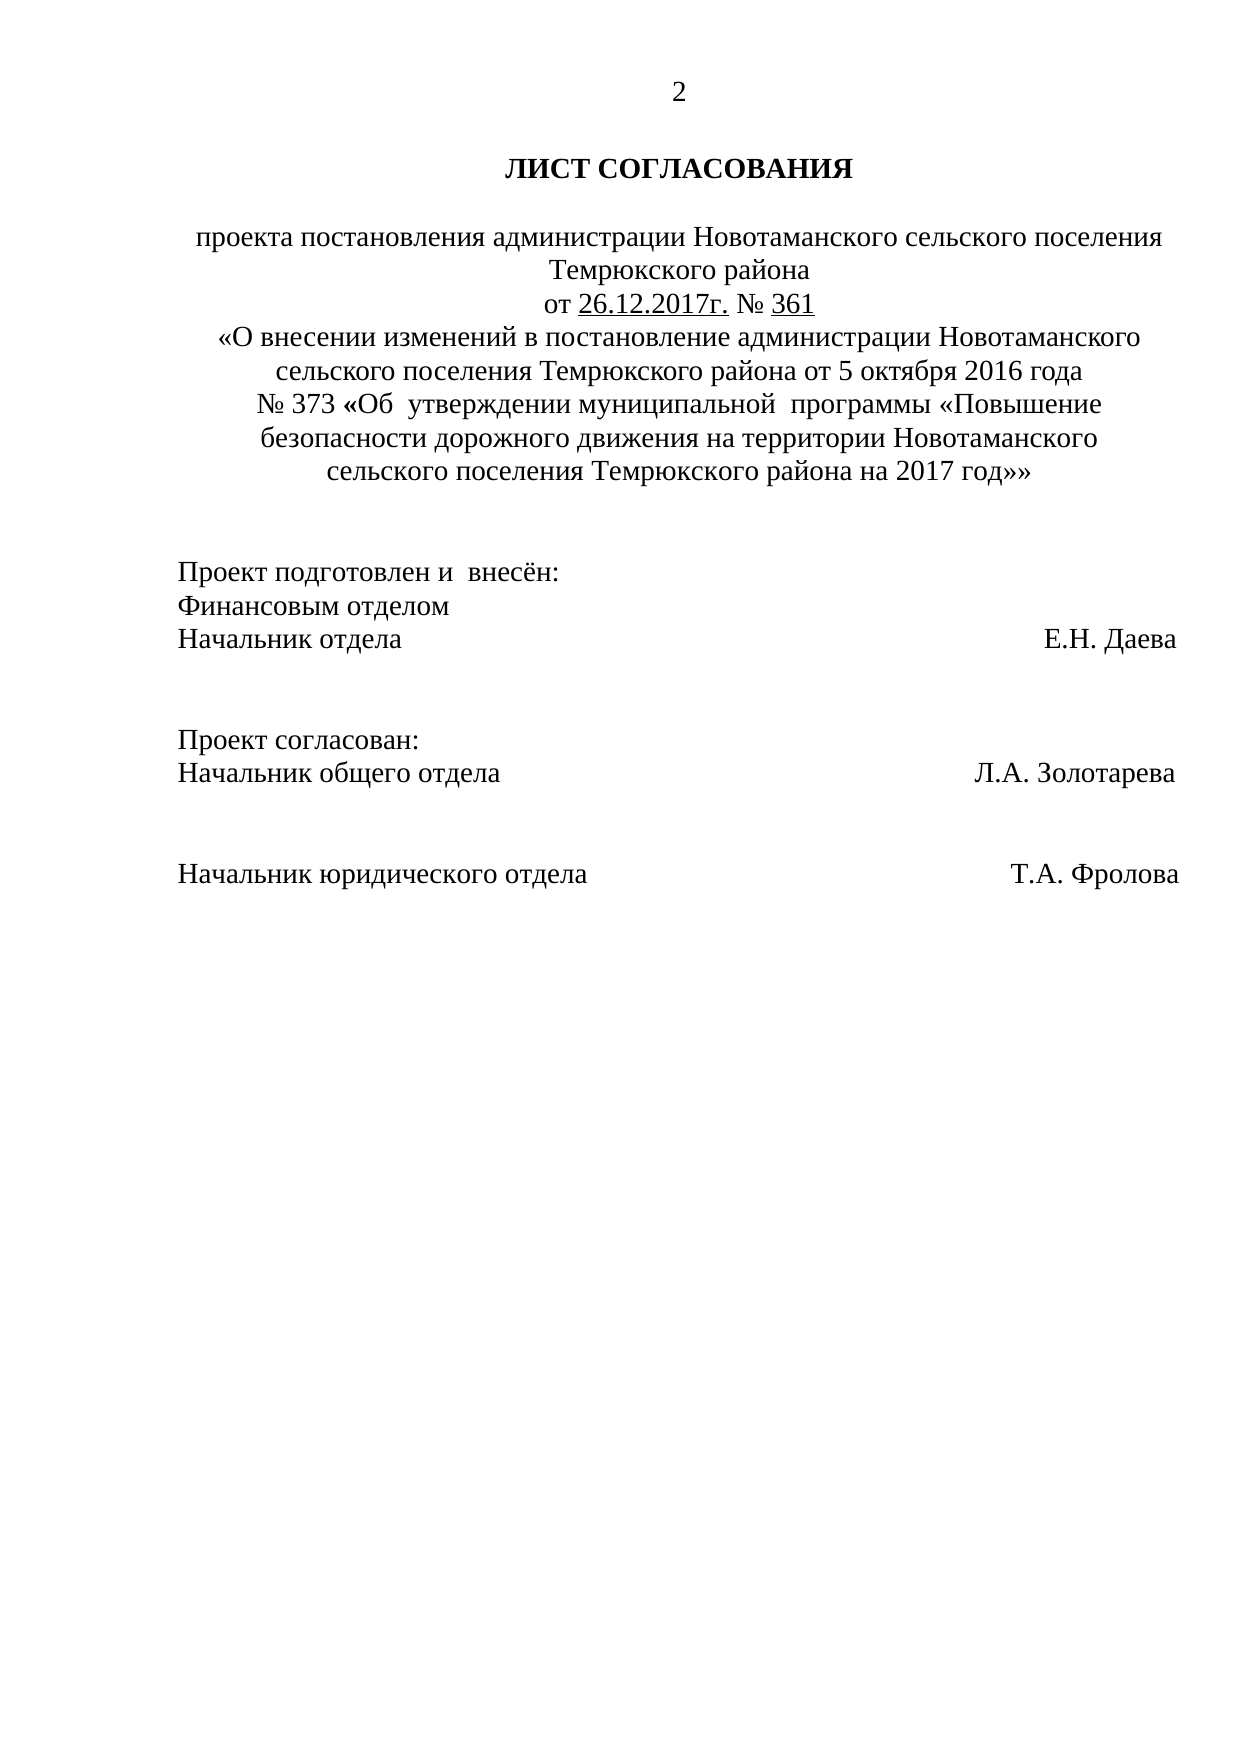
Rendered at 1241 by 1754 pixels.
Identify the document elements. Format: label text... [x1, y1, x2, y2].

text Финансовым отделом [177, 588, 1181, 621]
text ЛИСТ СОГЛАСОВАНИЯ [177, 152, 1181, 185]
text № 373 «Об утверждении муниципальной программы «Повышение безопасности дорожного движения на территории Новотаманского [177, 386, 1181, 453]
text Начальник отдела Е.Н. Даева [177, 621, 1181, 655]
text Начальник общего отдела Л.А. Золотарева [177, 755, 1181, 789]
text от 26.12.2017г. № 361 [177, 286, 1181, 319]
text проекта постановления администрации Новотаманского сельского поселения Темрюкского района [177, 219, 1181, 286]
text Проект согласован: [177, 722, 1181, 755]
text Начальник юридического отдела Т.А. Фролова [177, 856, 1181, 889]
text «О внесении изменений в постановление администрации Новотаманского сельского поселения Темрюкского района от 5 октября 2016 года [177, 319, 1181, 386]
text Проект подготовлен и внесён: [177, 554, 1181, 588]
text сельского поселения Темрюкского района на 2017 год»» [177, 453, 1181, 487]
